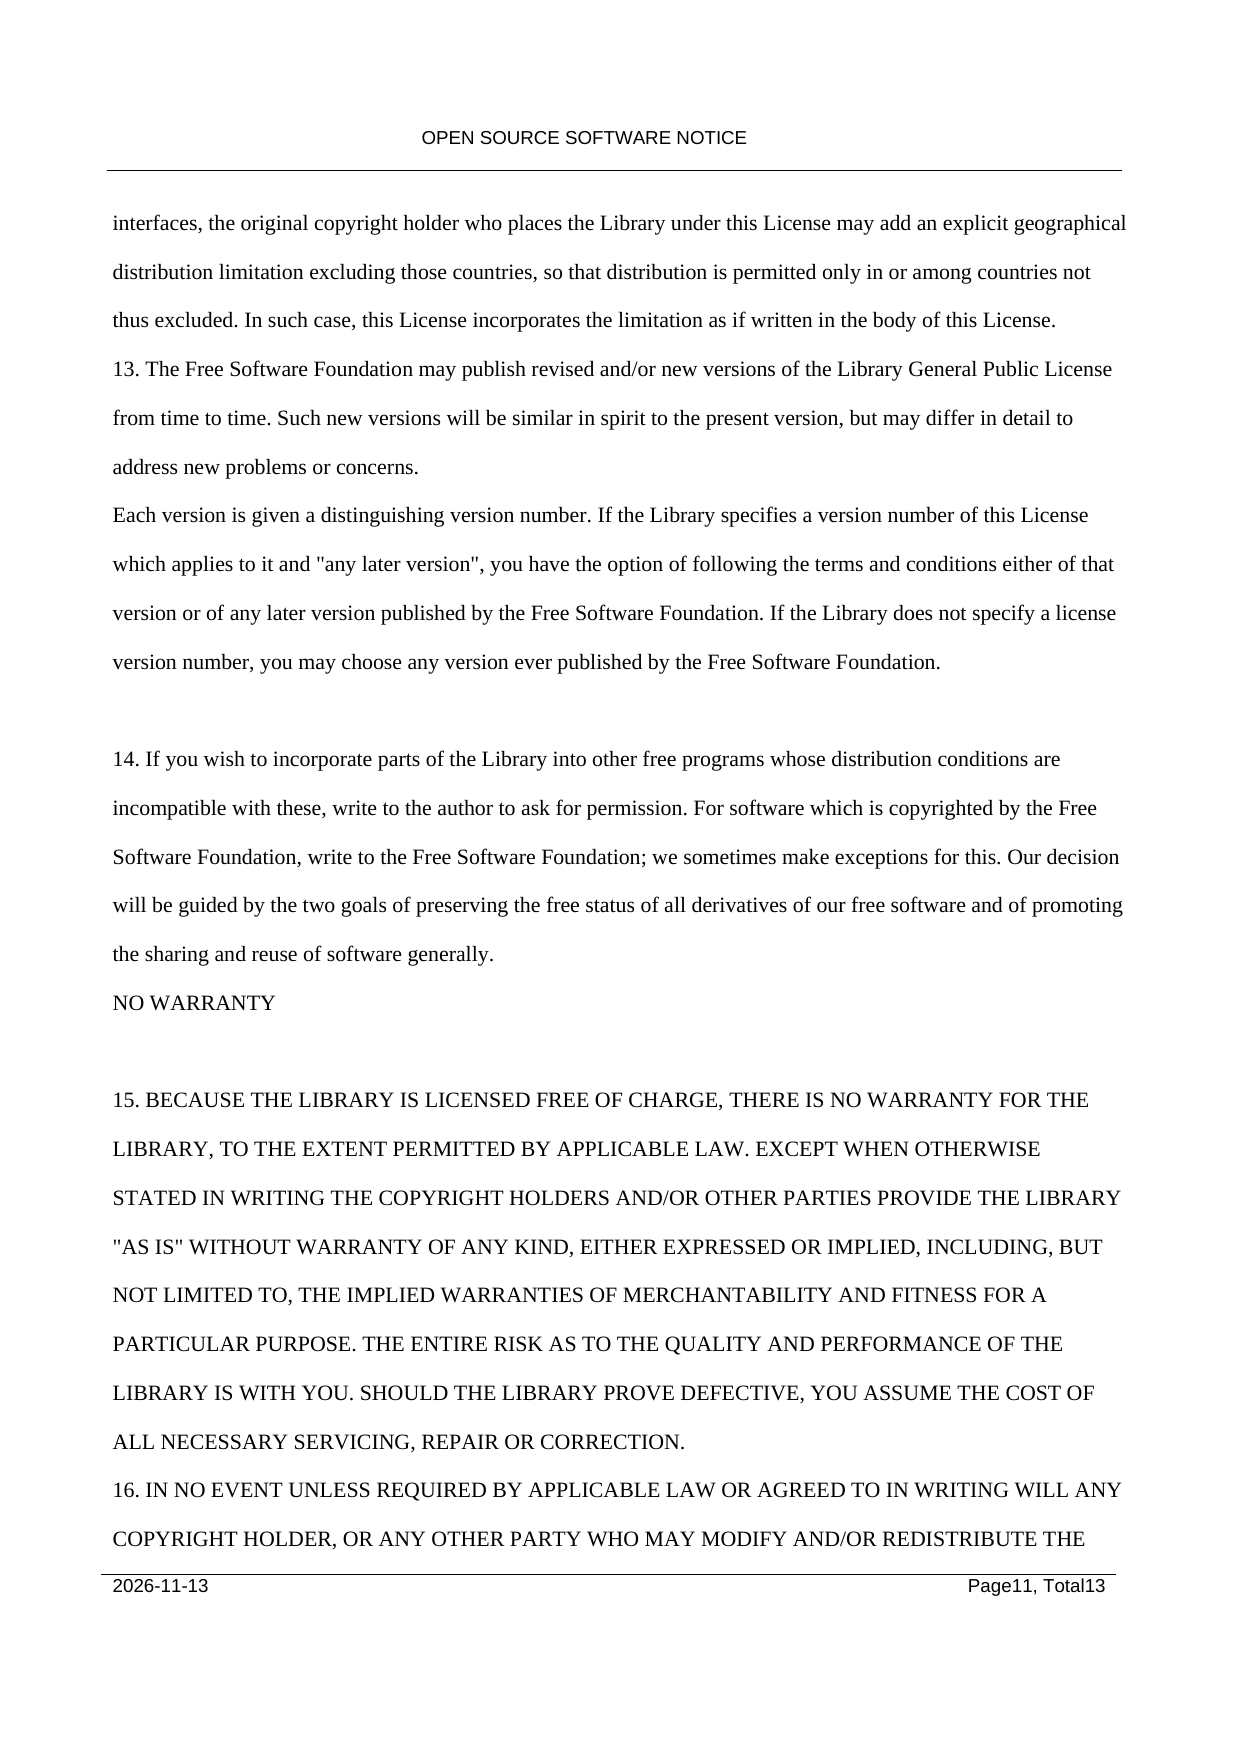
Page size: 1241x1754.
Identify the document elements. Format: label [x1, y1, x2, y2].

text [112, 206, 1128, 1555]
